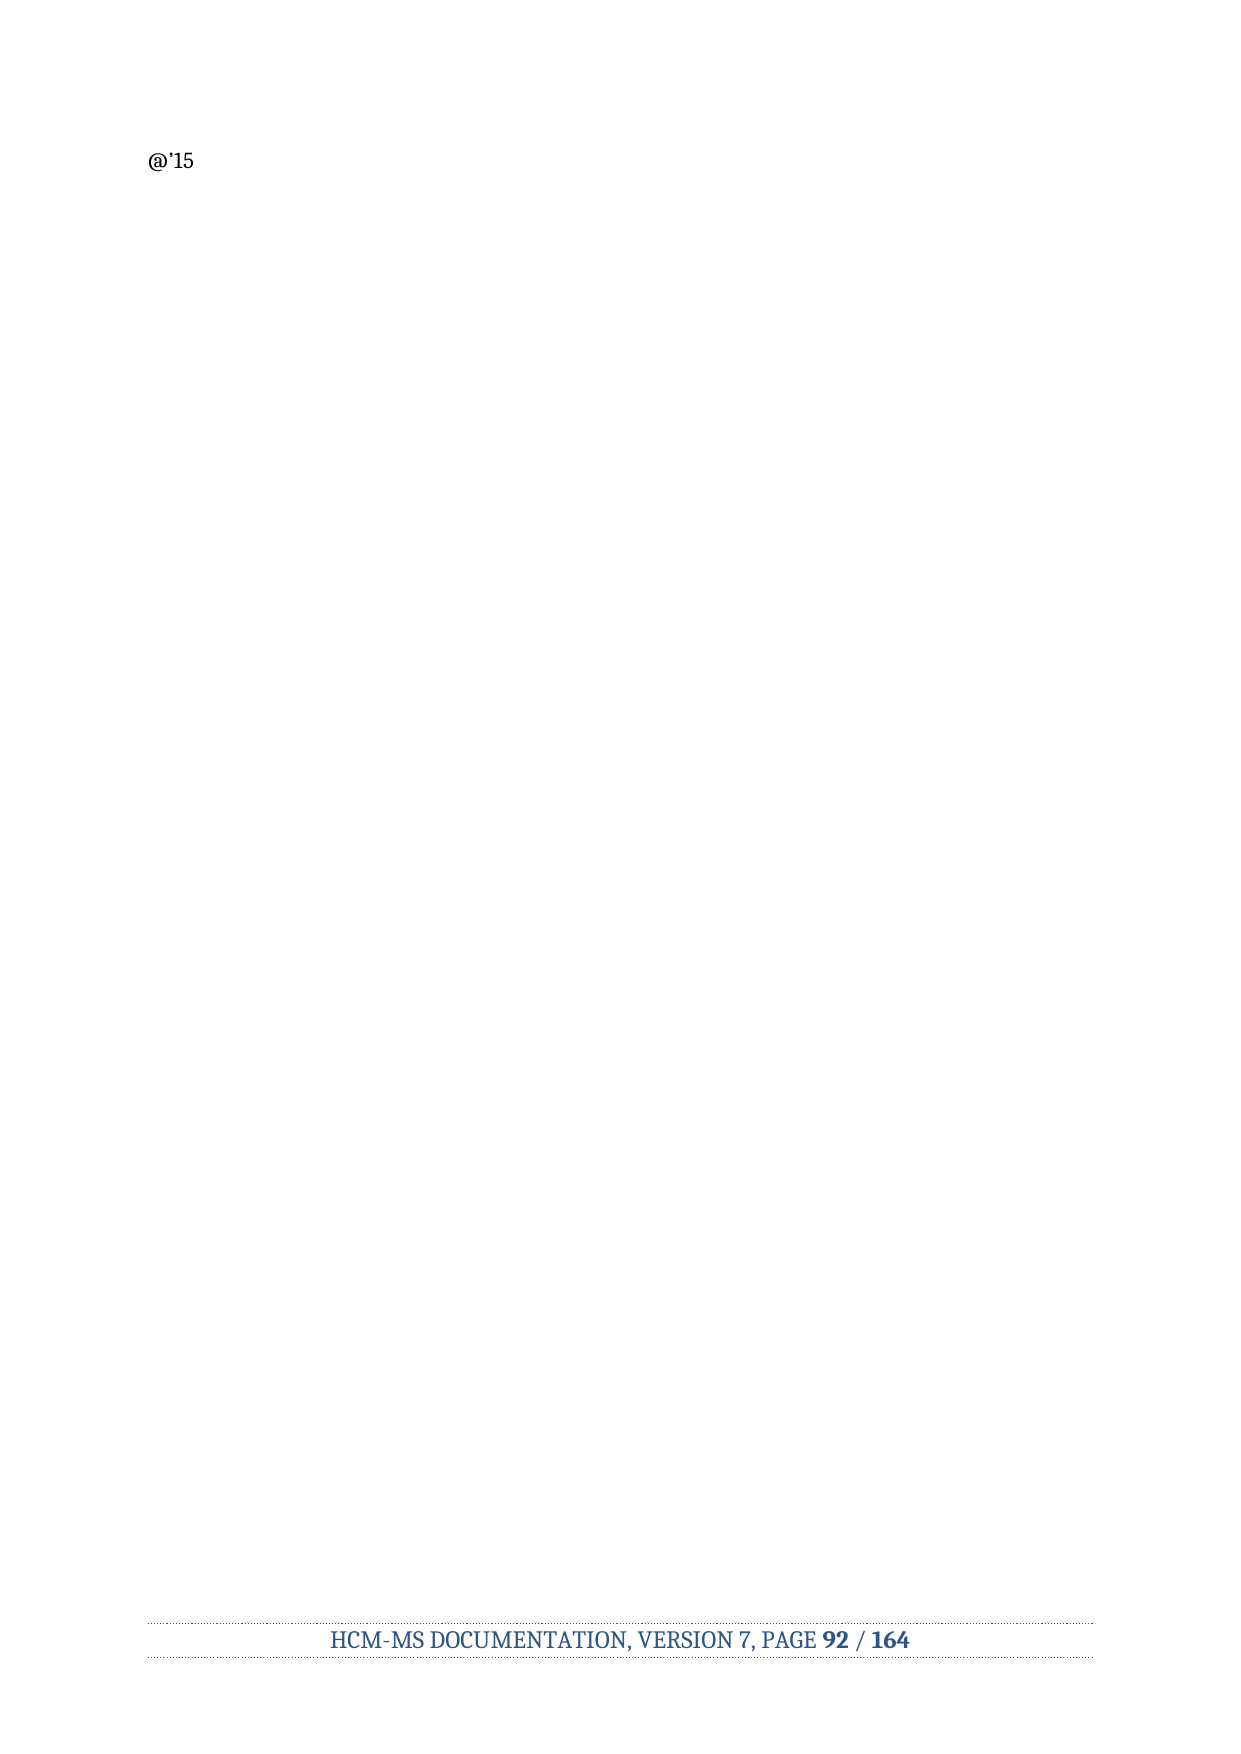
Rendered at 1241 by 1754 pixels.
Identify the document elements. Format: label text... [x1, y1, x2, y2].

text @’15This process determines the height of a point. The height information is stored in files on a disk. The structure of this files containing the height information i described in detail in Chapter 6. [148, 148, 1093, 174]
